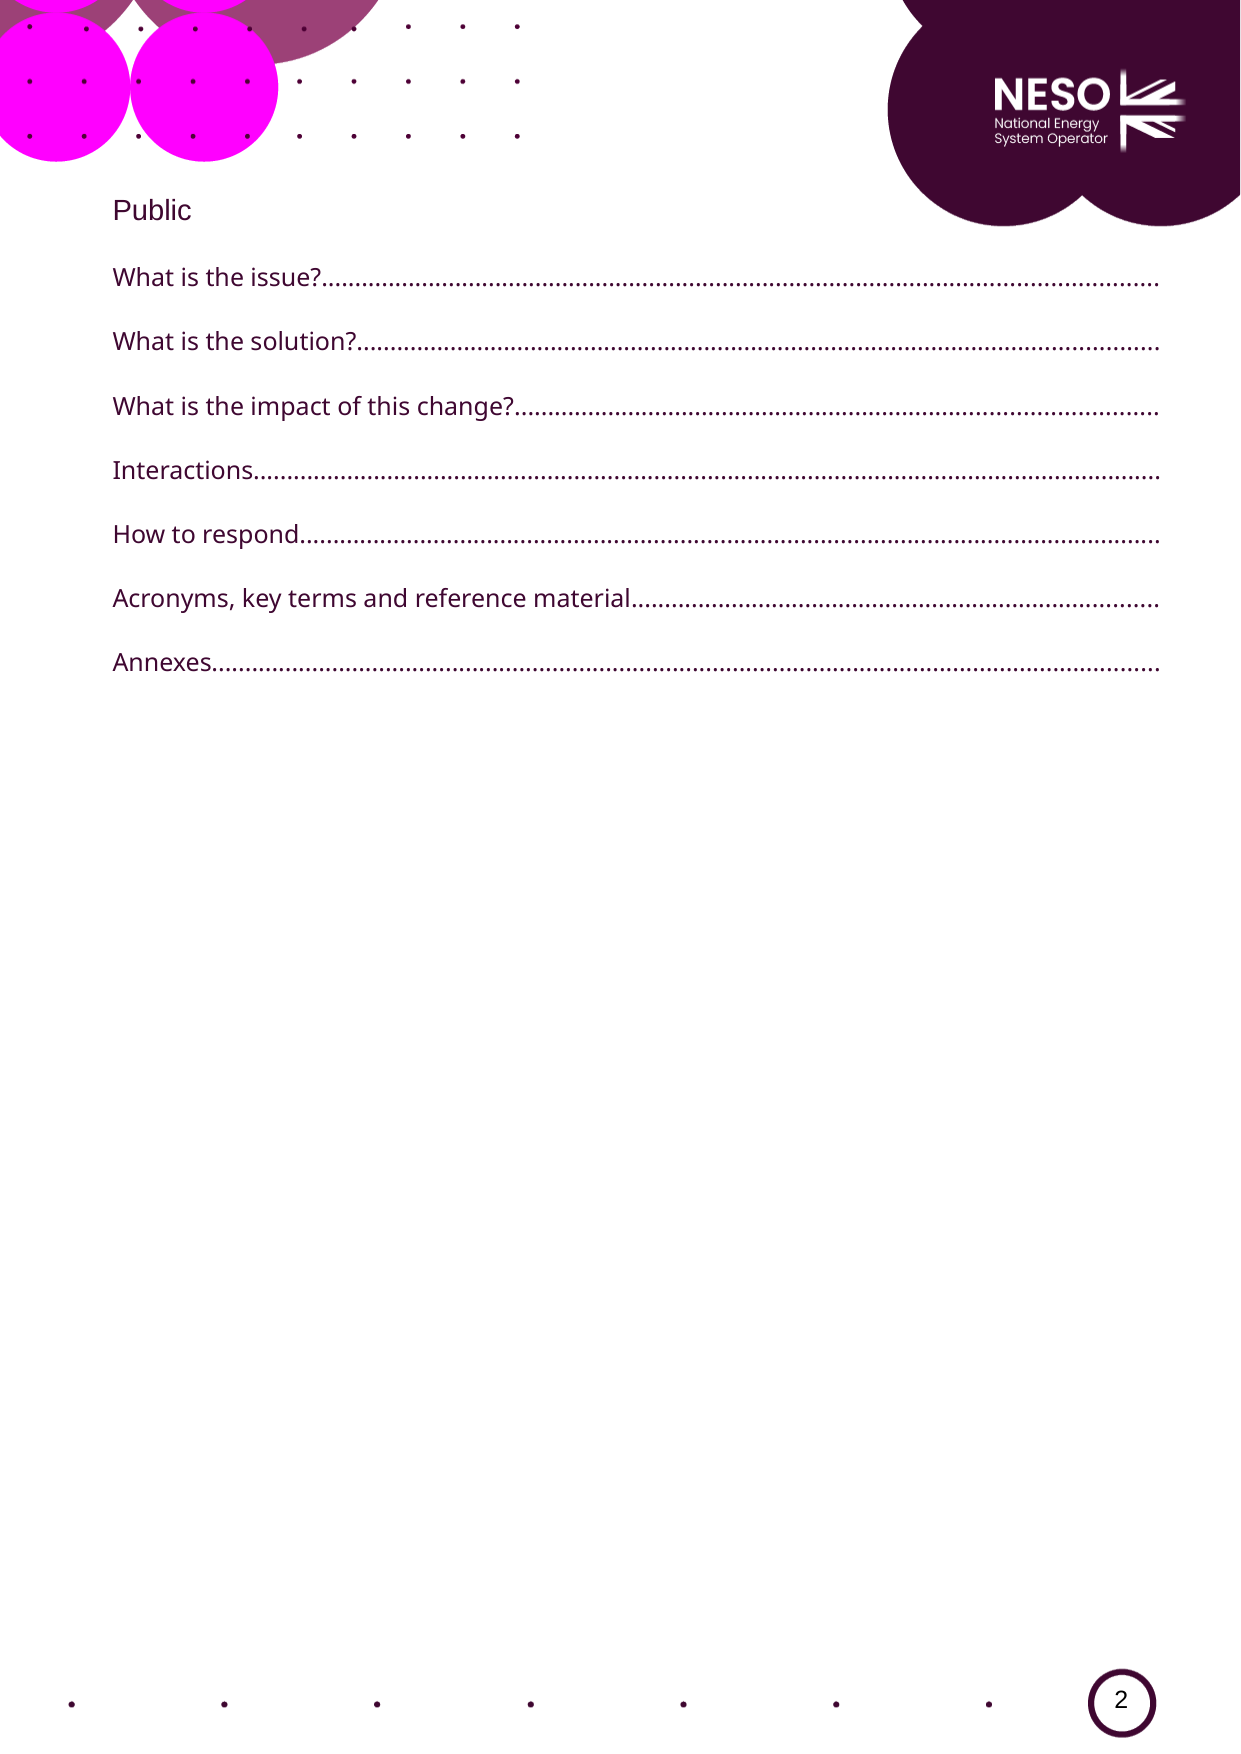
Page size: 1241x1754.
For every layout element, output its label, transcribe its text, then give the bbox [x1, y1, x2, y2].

text Acronyms, key terms and reference material 7 [112, 581, 1128, 615]
text What is the issue? 3 [112, 260, 1128, 294]
text How to respond 7 [112, 517, 1128, 551]
text Annexes 8 [112, 645, 1128, 679]
picture [0, 0, 1241, 1754]
text Interactions 6 [112, 452, 1128, 486]
text What is the solution? 3 [112, 324, 1128, 358]
text What is the impact of this change? 5 [112, 388, 1128, 422]
